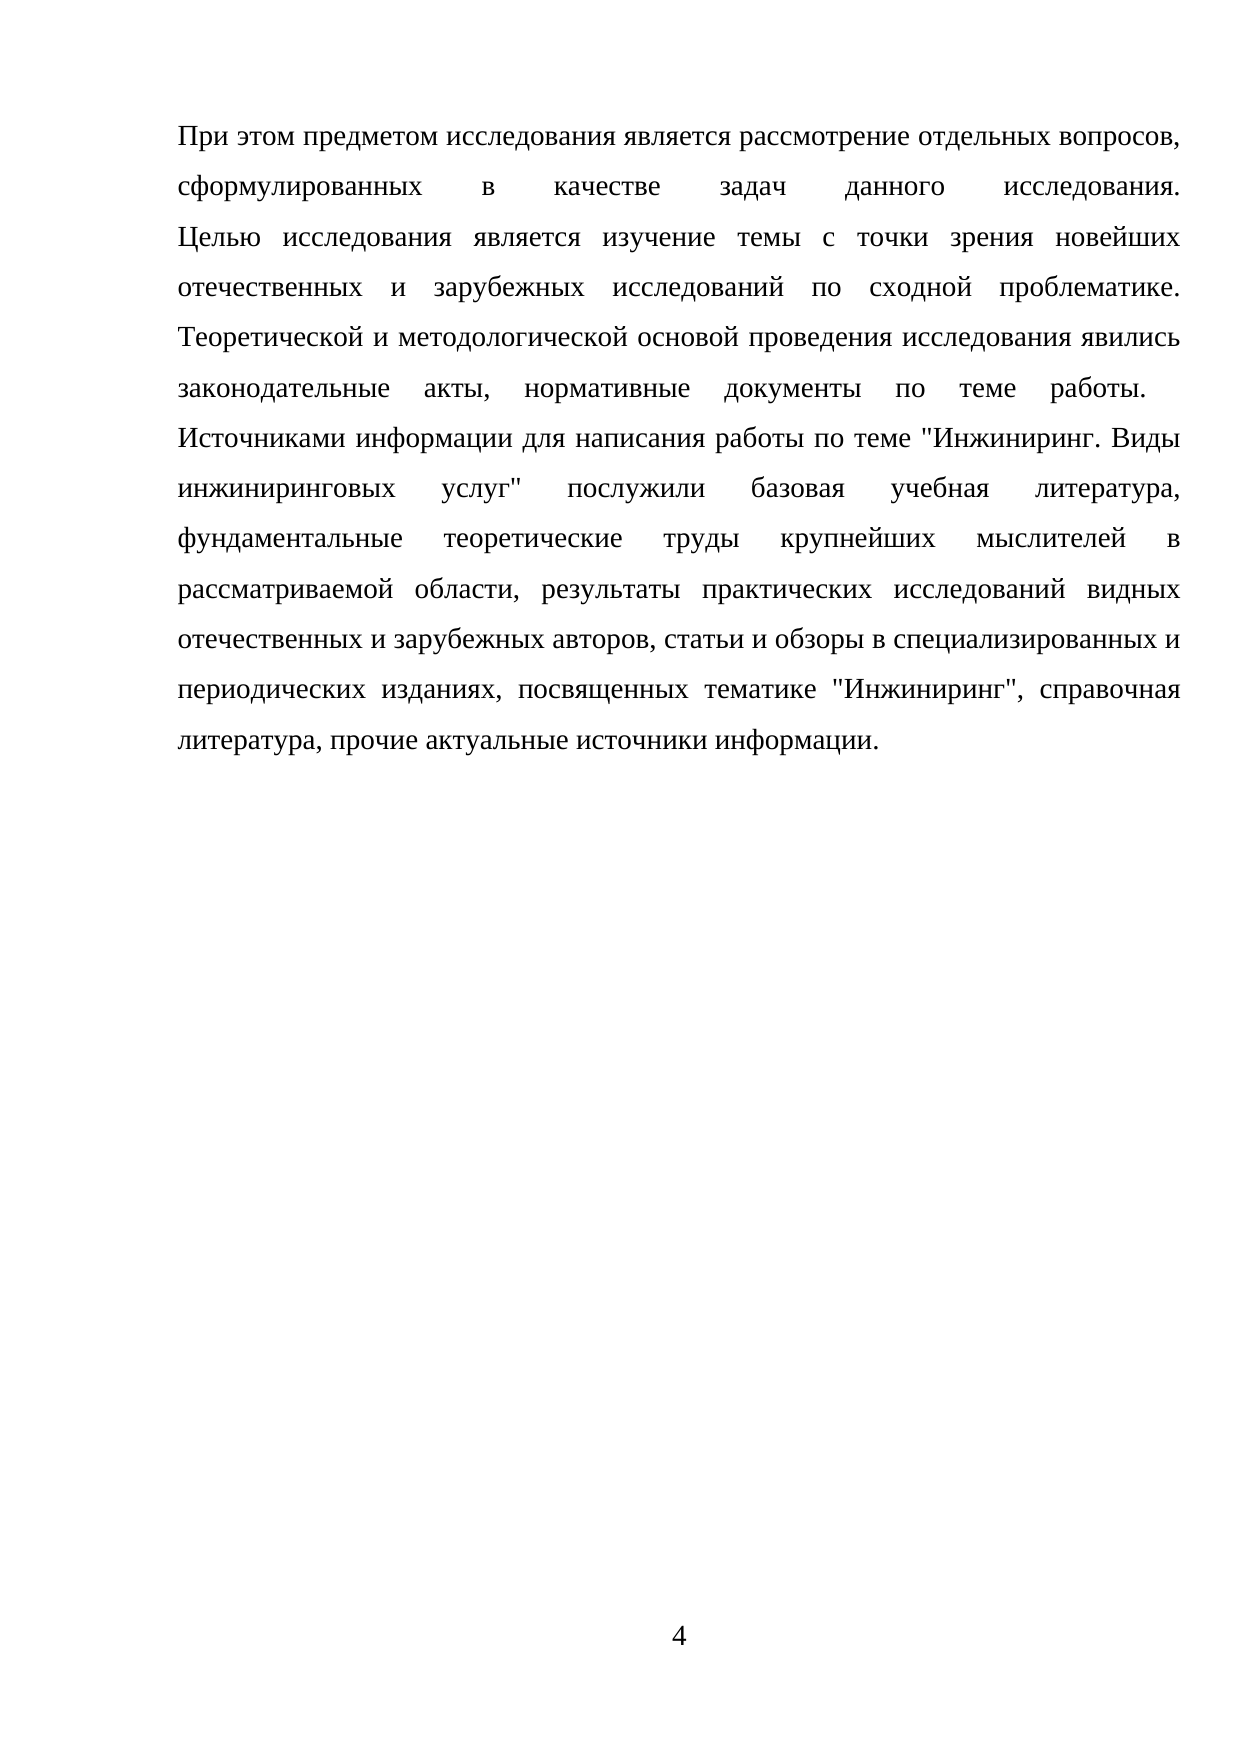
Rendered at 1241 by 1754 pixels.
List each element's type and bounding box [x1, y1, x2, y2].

text [177, 118, 1181, 755]
